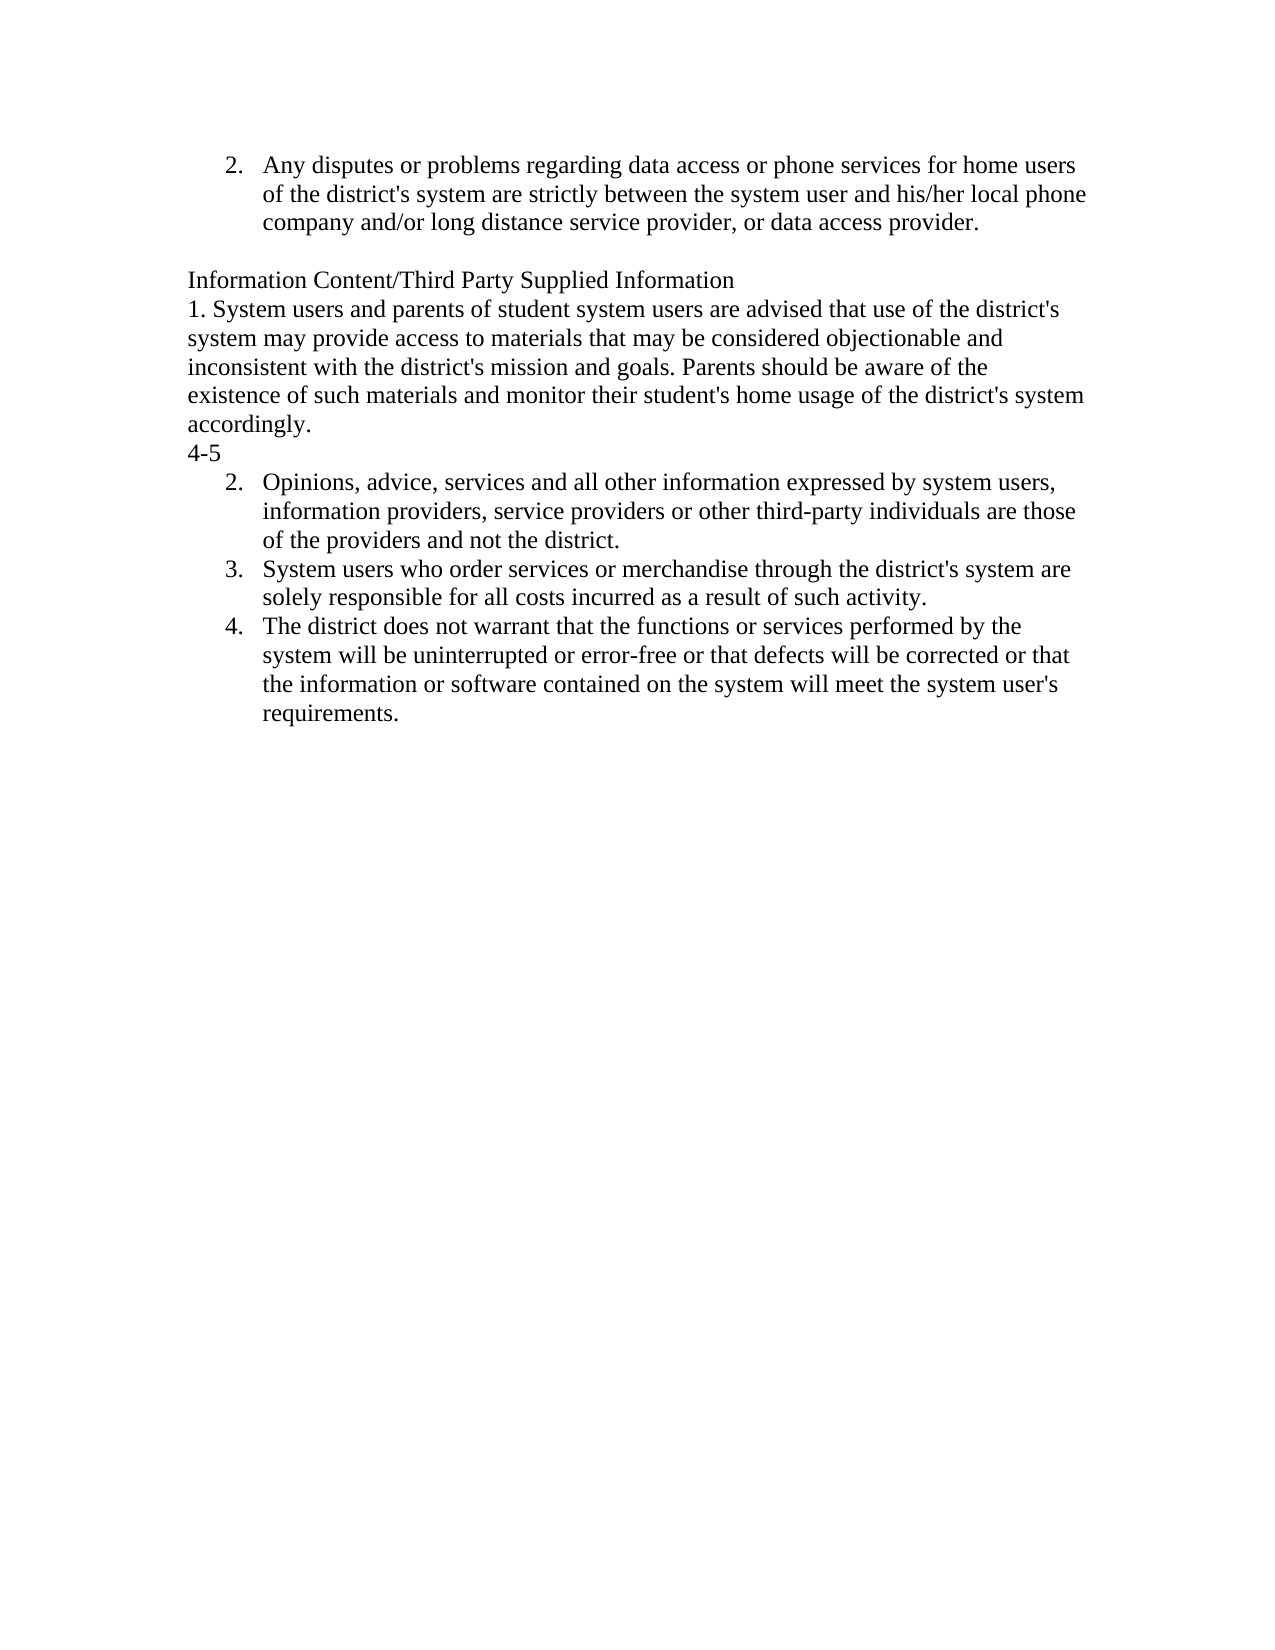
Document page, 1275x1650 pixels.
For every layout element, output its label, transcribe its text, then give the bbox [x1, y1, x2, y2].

text 1. System users and parents of student system users are advised that use of the district's system may provide access to materials that may be considered objectionable and inconsistent with the district's mission and goals. Parents should be aware of the existence of such materials and monitor their student's home usage of the district's system accordingly. [187, 294, 1087, 438]
list System users who order services or merchandise through the district's system are solely responsible for all costs incurred as a result of such activity. [225, 554, 1087, 611]
text 4-5 [187, 438, 1087, 467]
list Opinions, advice, services and all other information expressed by system users, information providers, service providers or other third-party individuals are those of the providers and not the district. [225, 467, 1087, 553]
list Any disputes or problems regarding data access or phone services for home users of the district's system are strictly between the system user and his/her local phone company and/or long distance service provider, or data access provider. [225, 150, 1087, 236]
text Information Content/Third Party Supplied Information [187, 265, 1087, 294]
list The district does not warrant that the functions or services performed by the system will be uninterrupted or error-free or that defects will be corrected or that the information or software contained on the system will meet the system user's requirements. [225, 611, 1087, 726]
